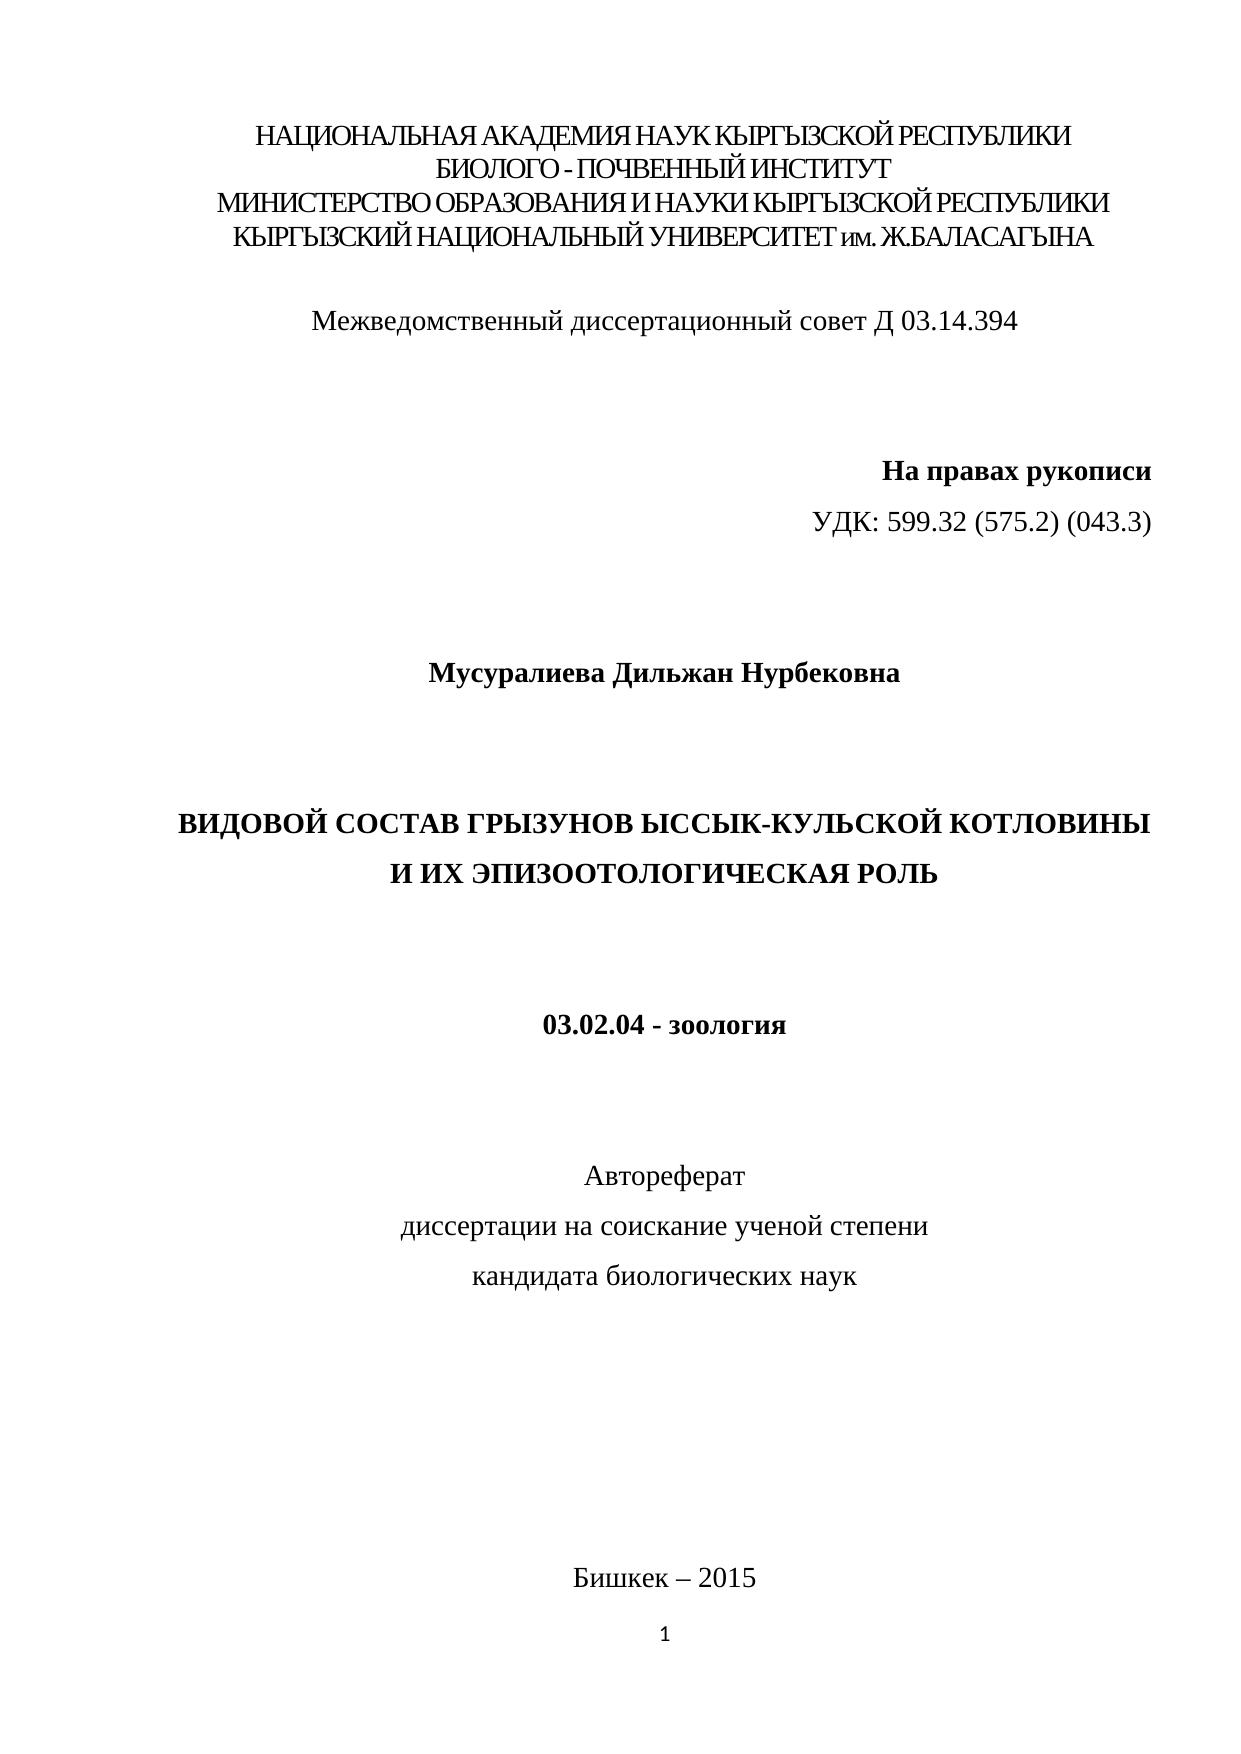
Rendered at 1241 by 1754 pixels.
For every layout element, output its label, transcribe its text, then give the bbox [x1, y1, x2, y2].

text На правах рукописи [177, 453, 1152, 487]
text МИНИСТЕРСТВО ОБРАЗОВАНИЯ И НАУКИ КЫРГЫЗСКОЙ РЕСПУБЛИКИ [177, 185, 1152, 219]
text Мусуралиева Дильжан Нурбековна [177, 655, 1152, 688]
text КЫРГЫЗСКИЙ НАЦИОНАЛЬНЫЙ УНИВЕРСИТЕТ им. Ж.БАЛАСАГЫНА [177, 219, 1152, 252]
text УДК: 599.32 (575.2) (043.3) [177, 504, 1152, 537]
text НАЦИОНАЛЬНАЯ АКАДЕМИЯ НАУК КЫРГЫЗСКОЙ РЕСПУБЛИКИ [177, 118, 1152, 152]
text Автореферат [177, 1158, 1152, 1191]
text И ИХ ЭПИЗООТОЛОГИЧЕСКАЯ РОЛЬ [177, 856, 1152, 889]
text 03.02.04 - зоология [177, 1007, 1152, 1041]
text Бишкек – 2015 [177, 1560, 1152, 1594]
text ВИДОВОЙ СОСТАВ ГРЫЗУНОВ ЫССЫК-КУЛЬСКОЙ КОТЛОВИНЫ [177, 806, 1152, 839]
text БИОЛОГО - ПОЧВЕННЫЙ ИНСТИТУТ [177, 152, 1152, 185]
text кандидата биологических наук [177, 1258, 1152, 1292]
text Межведомственный диссертационный совет Д 03.14.394 [177, 303, 1152, 336]
text диссертации на соискание ученой степени [177, 1208, 1152, 1242]
